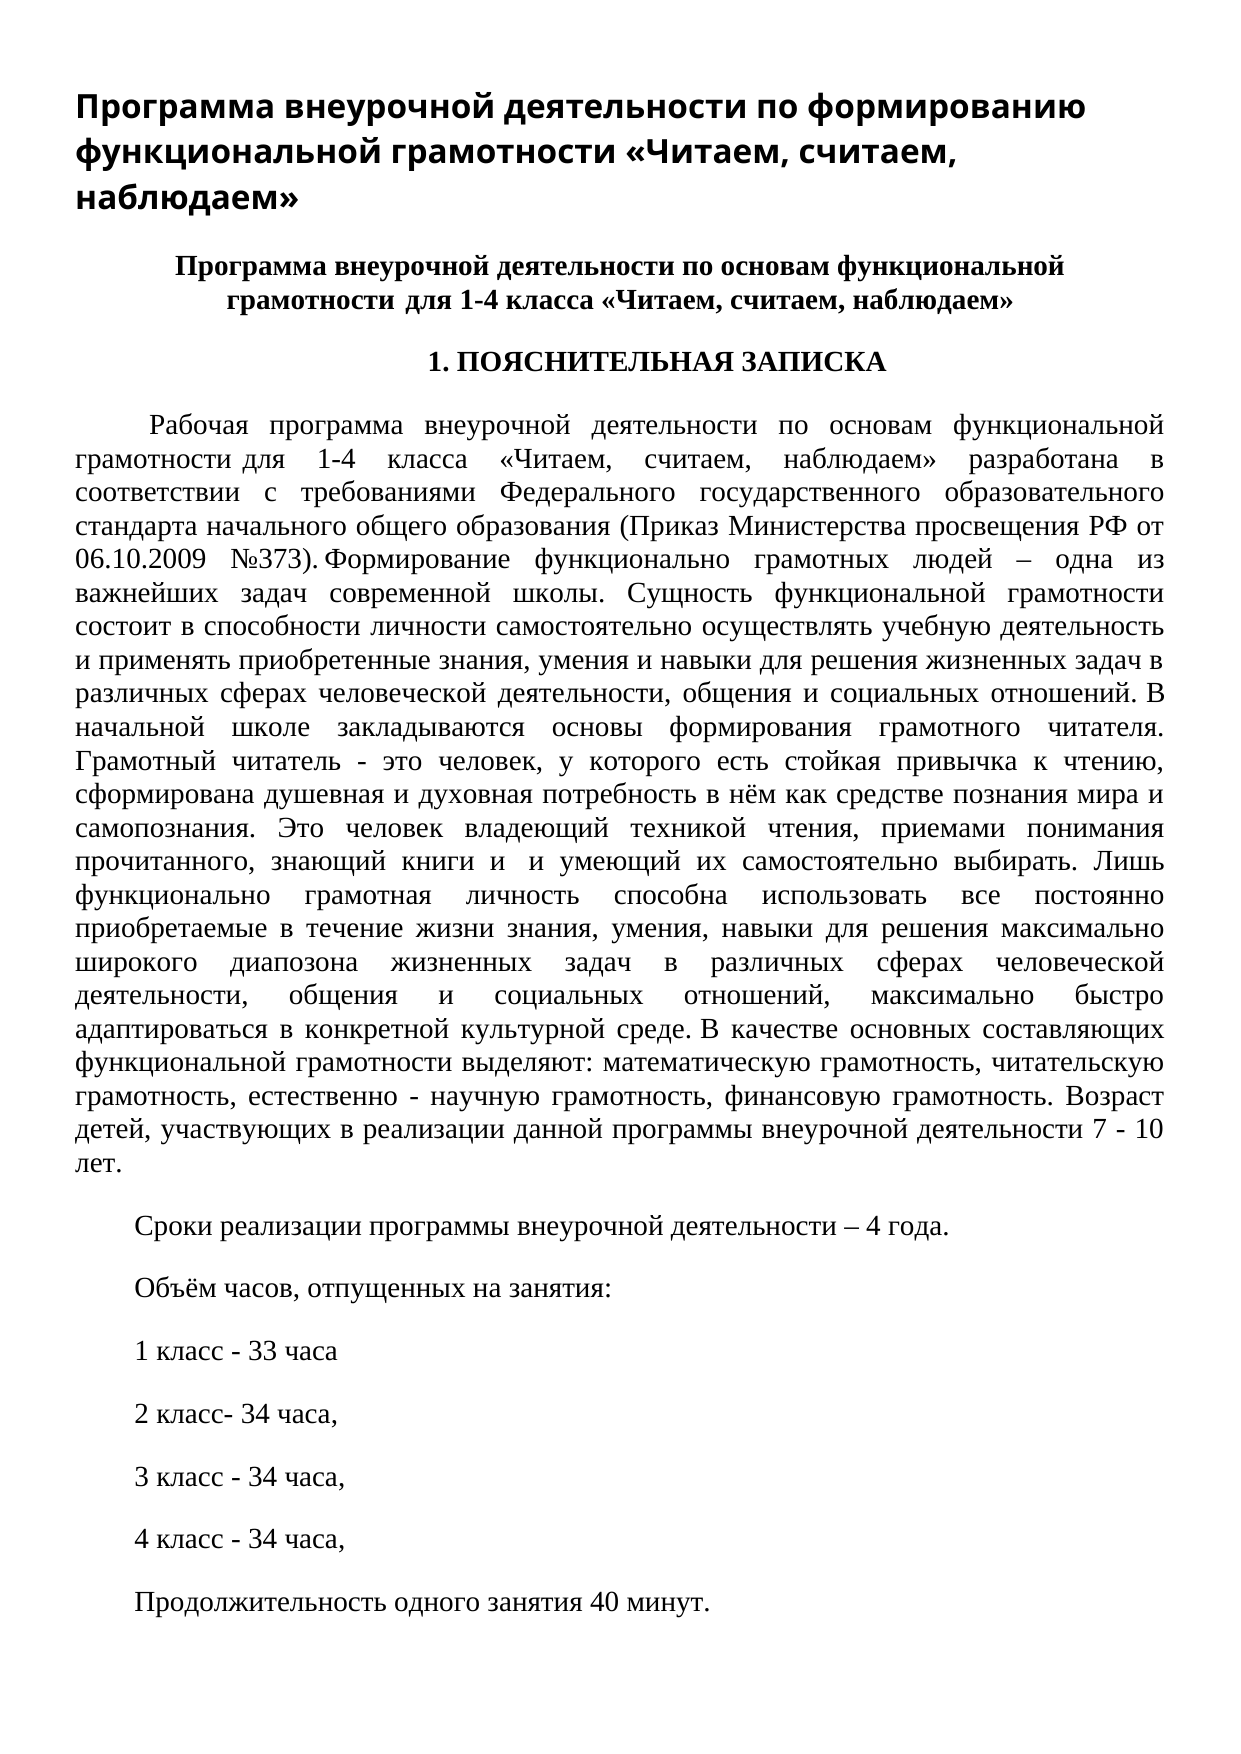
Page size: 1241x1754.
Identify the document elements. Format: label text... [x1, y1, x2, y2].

text 1. ПОЯСНИТЕЛЬНАЯ ЗАПИСКА [75, 344, 1165, 378]
text 2 класс- 34 часа, [75, 1396, 1165, 1429]
text Программа внеурочной деятельности по основам функциональной грамотности для 1-4 класса «Читаем, считаем, наблюдаем» [75, 248, 1165, 315]
text 4 класс - 34 часа, [75, 1521, 1165, 1555]
text Объём часов, отпущенных на занятия: [75, 1271, 1165, 1304]
text 1 класс - 33 часа [75, 1333, 1165, 1367]
text Рабочая программа внеурочной деятельности по основам функциональной грамотности для 1-4 класса «Читаем, считаем, наблюдаем» разработана в соответствии с требованиями Федерального государственного образовательного стандарта начального общего образования (Приказ Министерства просвещения РФ от 06.10.2009 №373). Формирование функционально грамотных людей – одна из важнейших задач современной школы. Сущность функциональной грамотности состоит в способности личности самостоятельно осуществлять учебную деятельность и применять приобретенные знания, умения и навыки для решения жизненных задач в различных сферах человеческой деятельности, общения и социальных отношений. В начальной школе закладываются основы формирования грамотного читателя. Грамотный читатель - это человек, у которого есть стойкая привычка к чтению, сформирована душевная и духовная потребность в нём как средстве познания мира и самопознания. Это человек владеющий техникой чтения, приемами понимания прочитанного, знающий книги и и умеющий их самостоятельно выбирать. Лишь функционально грамотная личность способна использовать все постоянно приобретаемые в течение жизни знания, умения, навыки для решения максимально широкого диапозона жизненных задач в различных сферах человеческой деятельности, общения и социальных отношений, максимально быстро адаптироваться в конкретной культурной среде. В качестве основных составляющих функциональной грамотности выделяют: математическую грамотность, читательскую грамотность, естественно - научную грамотность, финансовую грамотность. Возраст детей, участвующих в реализации данной программы внеурочной деятельности 7 - 10 лет. [75, 407, 1165, 1179]
text Программа внеурочной деятельности по формированию функциональной грамотности «Читаем, считаем, наблюдаем» [75, 83, 1165, 219]
text 3 класс - 34 часа, [75, 1459, 1165, 1492]
text Сроки реализации программы внеурочной деятельности – 4 года. [75, 1208, 1165, 1241]
text Продолжительность одного занятия 40 минут. [75, 1584, 1165, 1618]
